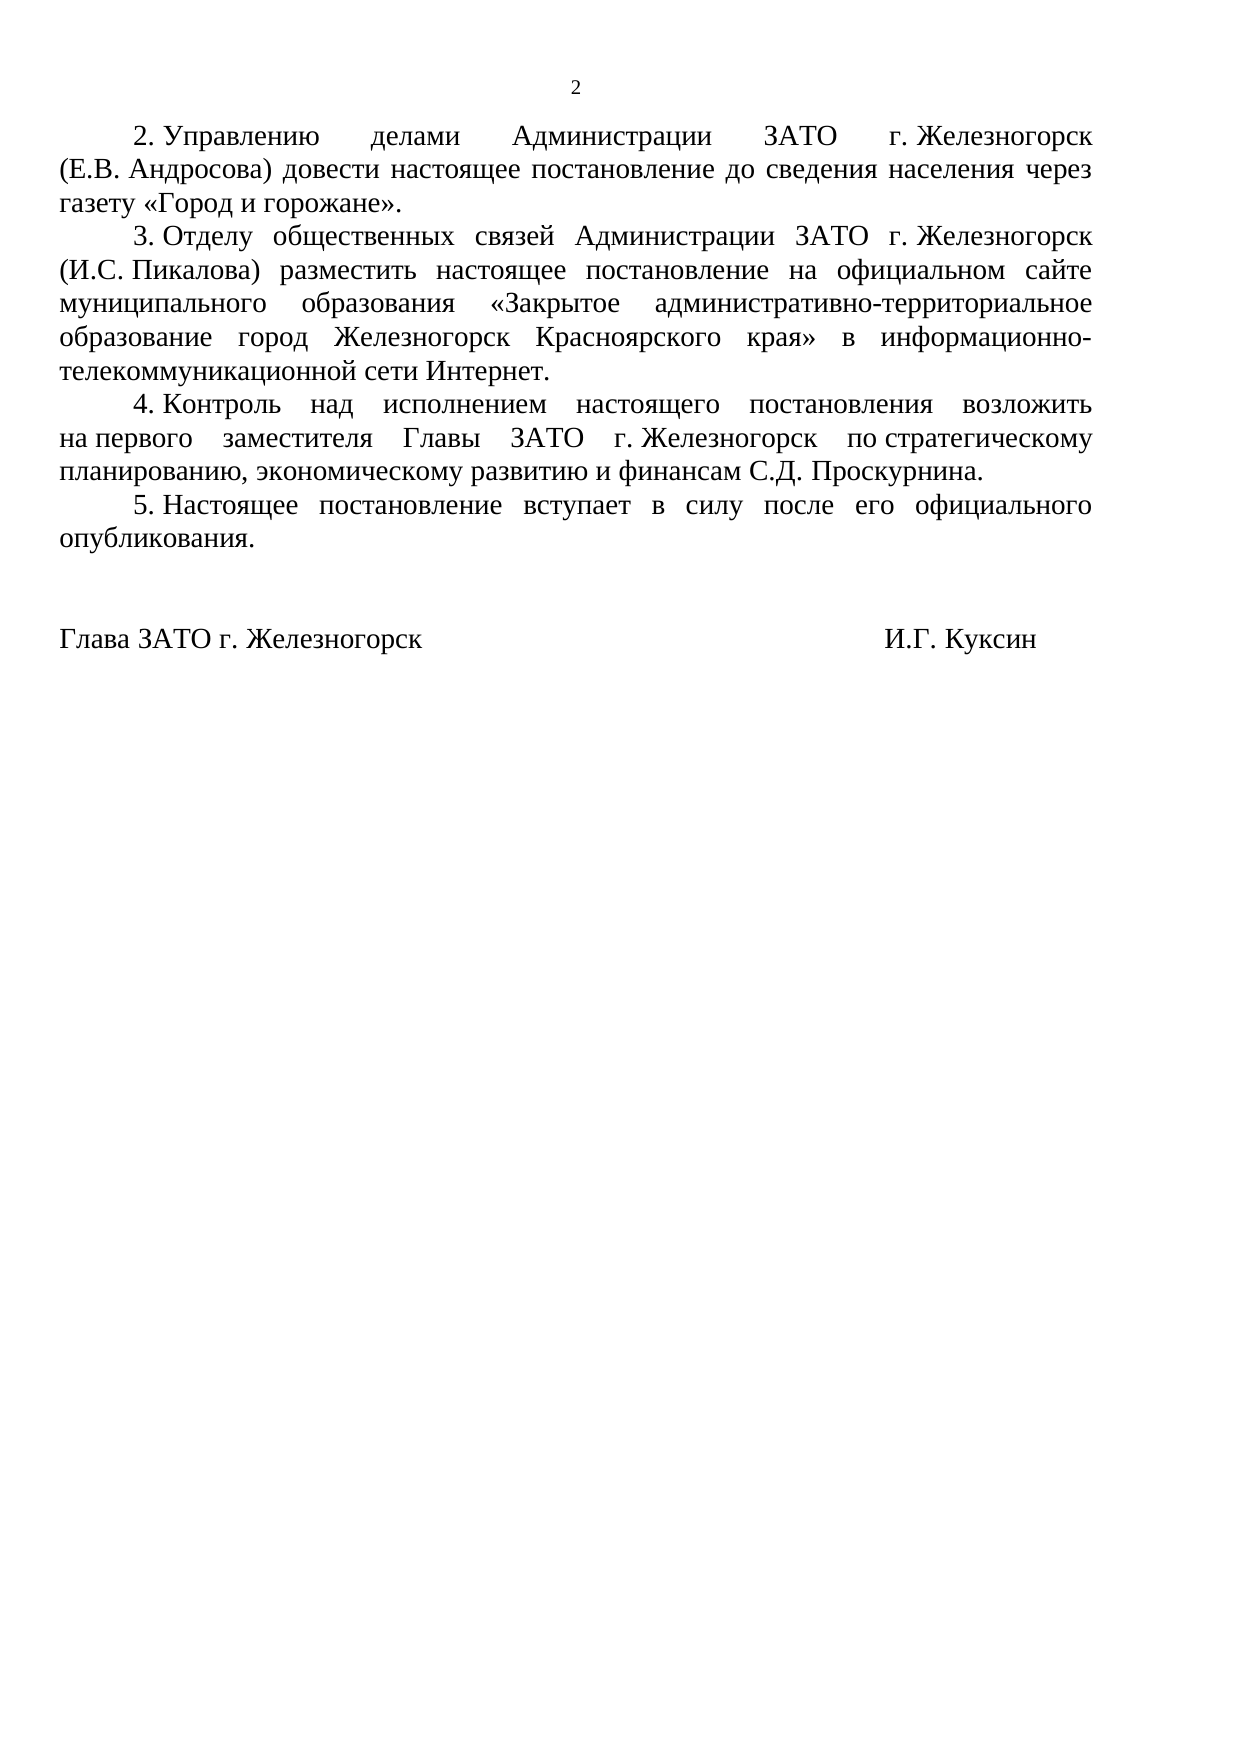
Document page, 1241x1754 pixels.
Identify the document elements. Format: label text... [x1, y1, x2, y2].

text 2. Управлению делами Администрации ЗАТО г. Железногорск (Е.В. Андросова) довести настоящее постановление до сведения населения через газету «Город и горожане». [59, 118, 1092, 219]
text 3. Отделу общественных связей Администрации ЗАТО г. Железногорск (И.С. Пикалова) разместить настоящее постановление на официальном сайте муниципального образования «Закрытое административно-территориальное образование город Железногорск Красноярского края» в информационно-телекоммуникационной сети Интернет. [59, 219, 1092, 386]
text Глава ЗАТО г. Железногорск И.Г. Куксин [59, 621, 1092, 655]
text 5. Настоящее постановление вступает в силу после его официального опубликования. [59, 487, 1092, 554]
text 4. Контроль над исполнением настоящего постановления возложить на первого заместителя Главы ЗАТО г. Железногорск по стратегическому планированию, экономическому развитию и финансам С.Д. Проскурнина. [59, 386, 1092, 487]
